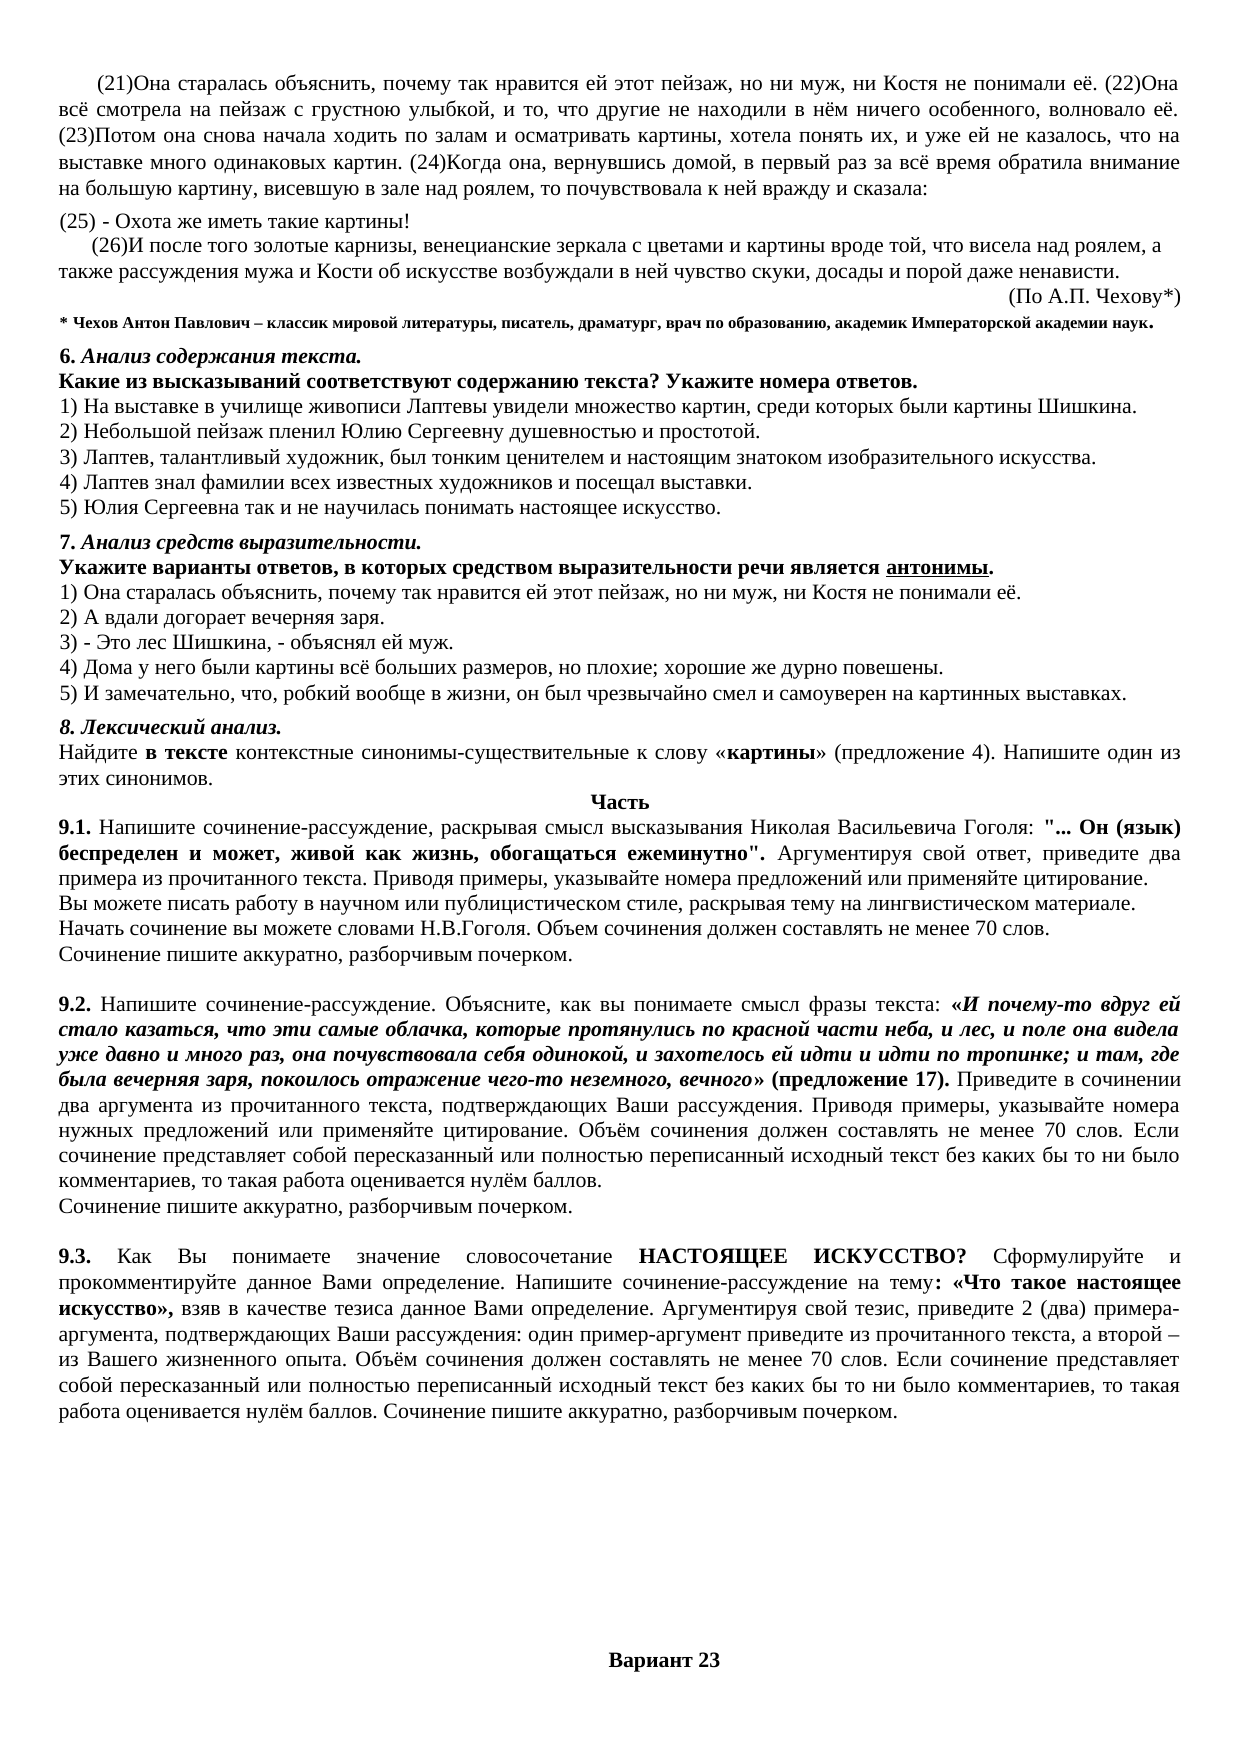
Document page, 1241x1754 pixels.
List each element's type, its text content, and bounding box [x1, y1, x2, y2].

text Начать сочинение вы можете словами Н.В.Гоголя. Объем сочинения должен составлять не менее 70 слов. [58, 915, 1181, 941]
text Часть [58, 790, 1181, 814]
text (По А.П. Чехову*) [1008, 283, 1181, 308]
list Лаптев, талантливый художник, был тонким ценителем и настоящим знатоком изобразительного искусства. [59, 444, 1181, 469]
list Дома у него были картины всё больших размеров, но плохие; хорошие же дурно повешены. [59, 654, 1181, 679]
list Анализ средств выразительности. [59, 529, 1181, 554]
text Сочинение пишите аккуратно, разборчивым почерком. [58, 941, 1181, 966]
text Укажите варианты ответов, в которых средством выразительности речи является антонимы. [58, 554, 1181, 579]
text Какие из высказываний соответствуют содержанию текста? Укажите номера ответов. [58, 368, 1181, 393]
text 9.2. Напишите сочинение-рассуждение. Объясните, как вы понимаете смысл фразы текста: «И почему-то вдруг ей стало казаться, что эти самые облачка, которые протянулись по красной части неба, и лес, и поле она видела уже давно и много раз, она почувствовала себя одинокой, и захотелось ей идти и идти по тропинке; и там, где была вечерняя заря, покоилось отражение чего-то неземного, вечного» (предложение 17). Приведите в сочинении два аргумента из прочитанного текста, подтверждающих Ваши рассуждения. Приводя примеры, указывайте номера нужных предложений или применяйте цитирование. Объём сочинения должен составлять не менее 70 слов. Если сочинение представляет собой пересказанный или полностью переписанный исходный текст без каких бы то ни было комментариев, то такая работа оценивается нулём баллов. [58, 991, 1181, 1192]
text Сочинение пишите аккуратно, разборчивым почерком. [58, 1193, 1181, 1218]
list Чехов Антон Павлович – классик мировой литературы, писатель, драматург, врач по образованию, академик Императорской академии наук. [59, 308, 1181, 334]
list - Охота же иметь такие картины! [59, 208, 1181, 233]
text (26)И после того золотые карнизы, венецианские зеркала с цветами и картины вроде той, что висела над роялем, а также рассуждения мужа и Кости об искусстве возбуждали в ней чувство скуки, досады и порой даже ненависти. [58, 233, 1181, 283]
text Найдите в тексте контекстные синонимы-существительные к слову «картины» (предложение 4). Напишите один из этих синонимов. [58, 739, 1181, 790]
list - Это лес Шишкина, - объяснял ей муж. [59, 629, 1181, 654]
list Юлия Сергеевна так и не научилась понимать настоящее искусство. [59, 494, 1181, 519]
text (21)Она старалась объяснить, почему так нравится ей этот пейзаж, но ни муж, ни Костя не понимали её. (22)Она всё смотрела на пейзаж с грустною улыбкой, и то, что другие не находили в нём ничего особенного, волновало её. (23)Потом она снова начала ходить по залам и осматривать картины, хотела понять их, и уже ей не казалось, что на выставке много одинаковых картин. (24)Когда она, вернувшись домой, в первый раз за всё время обратила внимание на большую картину, висевшую в зале над роялем, то почувствовала к ней вражду и сказала: [58, 70, 1181, 200]
list Небольшой пейзаж пленил Юлию Сергеевну душевностью и простотой. [59, 419, 1181, 444]
list А вдали догорает вечерняя заря. [59, 604, 1181, 629]
text Вы можете писать работу в научном или публицистическом стиле, раскрывая тему на лингвистическом материале. [58, 890, 1181, 915]
text Вариант 23 [608, 1647, 1181, 1672]
list Лаптев знал фамилии всех известных художников и посещал выставки. [59, 469, 1181, 494]
list Она старалась объяснить, почему так нравится ей этот пейзаж, но ни муж, ни Костя не понимали её. [59, 579, 1181, 604]
list Анализ содержания текста. [59, 343, 1181, 368]
text 9.3. Как Вы понимаете значение словосочетание НАСТОЯЩЕЕ ИСКУССТВО? Сформулируйте и прокомментируйте данное Вами определение. Напишите сочинение-рассуждение на тему: «Что такое настоящее искусство», взяв в качестве тезиса данное Вами определение. Аргументируя свой тезис, приведите 2 (два) примера-аргумента, подтверждающих Ваши рассуждения: один пример-аргумент приведите из прочитанного текста, а второй – из Вашего жизненного опыта. Объём сочинения должен составлять не менее 70 слов. Если сочинение представляет собой пересказанный или полностью переписанный исходный текст без каких бы то ни было комментариев, то такая работа оценивается нулём баллов. Сочинение пишите аккуратно, разборчивым почерком. [58, 1243, 1181, 1423]
list Лексический анализ. [59, 714, 1181, 739]
text 9.1. Напишите сочинение-рассуждение, раскрывая смысл высказывания Николая Васильевича Гоголя: "... Он (язык) беспределен и может, живой как жизнь, обогащаться ежеминутно". Аргументируя свой ответ, приведите два примера из прочитанного текста. Приводя примеры, указывайте номера предложений или применяйте цитирование. [58, 814, 1181, 890]
list И замечательно, что, робкий вообще в жизни, он был чрезвычайно смел и самоуверен на картинных выставках. [59, 679, 1181, 705]
list На выставке в училище живописи Лаптевы увидели множество картин, среди которых были картины Шишкина. [59, 393, 1181, 419]
